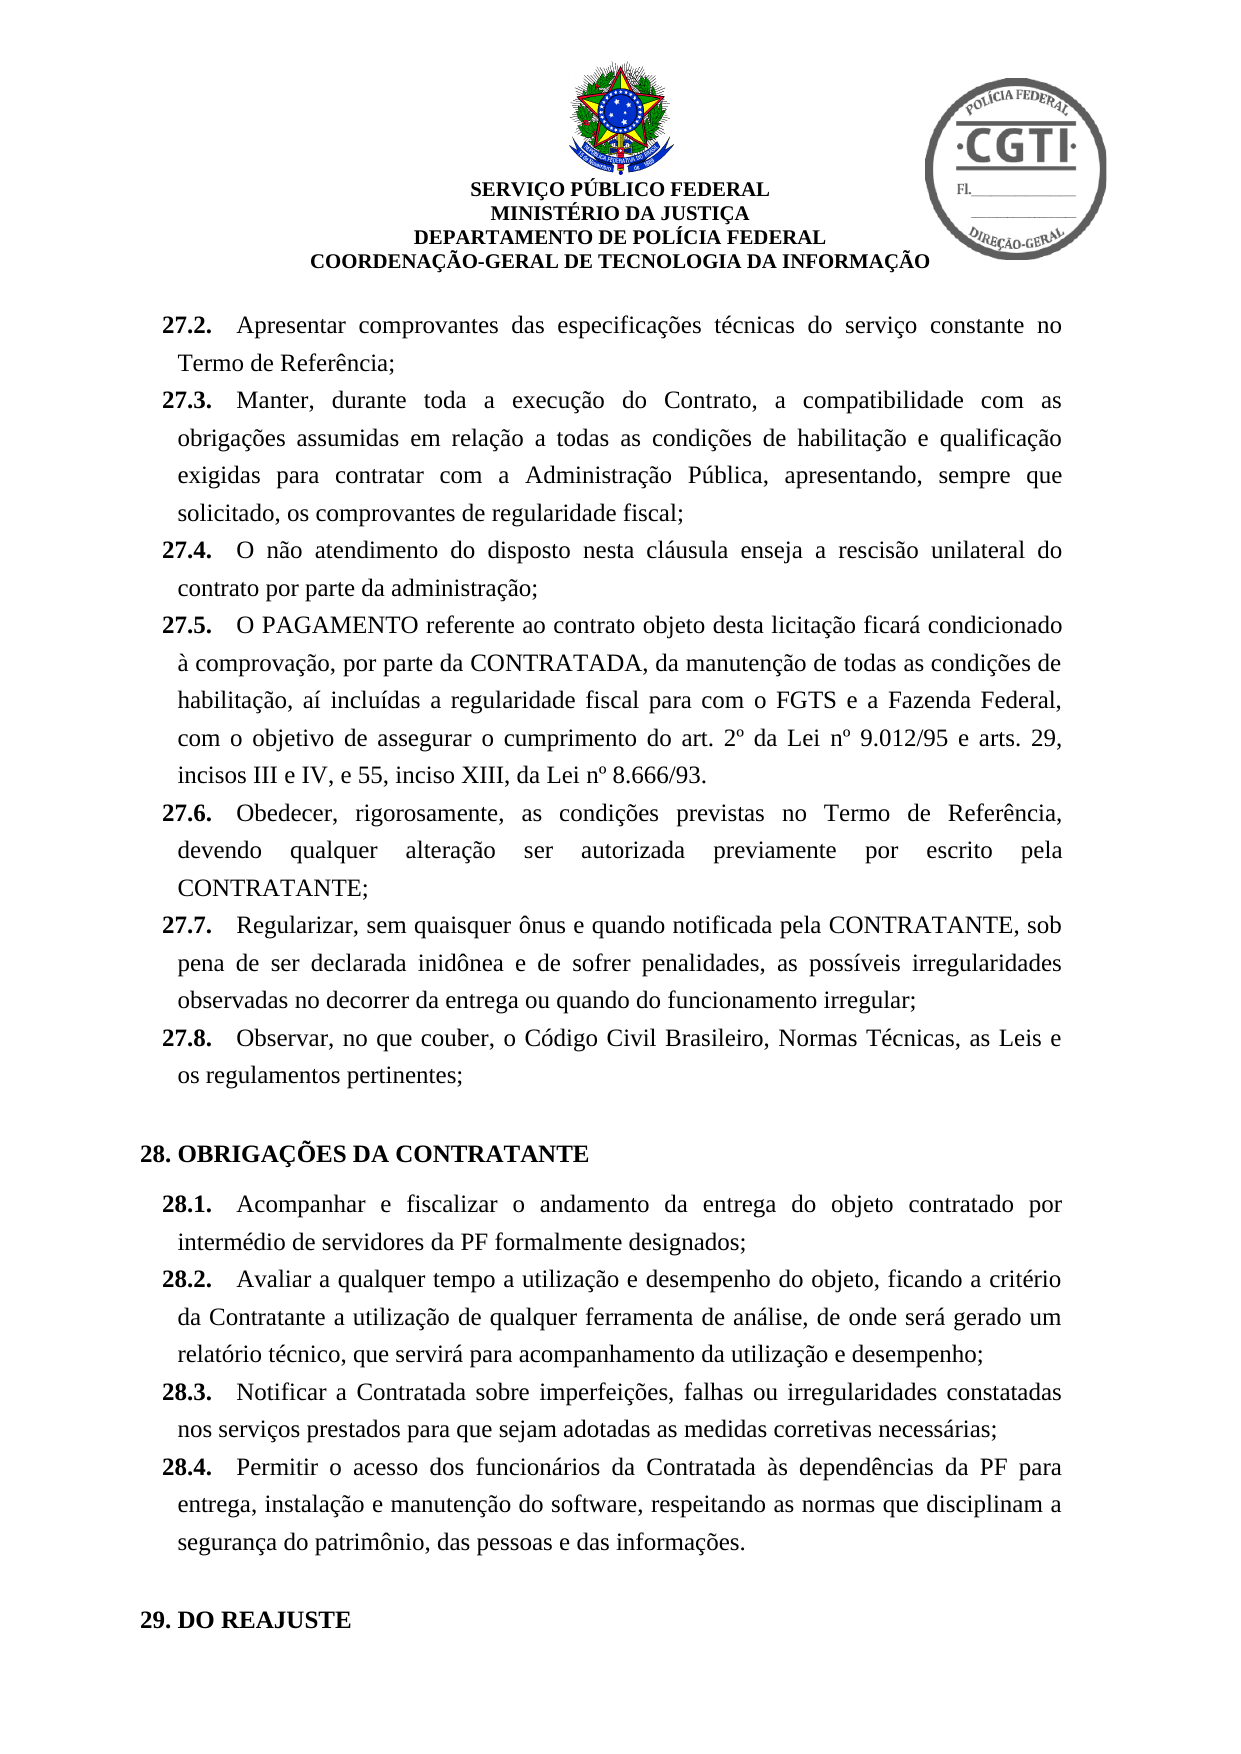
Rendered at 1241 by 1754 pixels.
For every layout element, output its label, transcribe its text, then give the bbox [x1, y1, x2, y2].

subtitle O PAGAMENTO referente ao contrato objeto desta licitação ficará condicionado à comprovação, por parte da CONTRATADA, da manutenção de todas as condições de habilitação, aí incluídas a regularidade fiscal para com o FGTS e a Fazenda Federal, com o objetivo de assegurar o cumprimento do art. 2º da Lei nº 9.012/95 e arts. 29, incisos III e IV, e 55, inciso XIII, da Lei nº 8.666/93. [162, 602, 1063, 789]
subtitle Observar, no que couber, o Código Civil Brasileiro, Normas Técnicas, as Leis e os regulamentos pertinentes; [162, 1014, 1063, 1089]
subtitle O não atendimento do disposto nesta cláusula enseja a rescisão unilateral do contrato por parte da administração; [162, 527, 1063, 602]
subtitle Regularizar, sem quaisquer ônus e quando notificada pela CONTRATANTE, sob pena de ser declarada inidônea e de sofrer penalidades, as possíveis irregularidades observadas no decorrer da entrega ou quando do funcionamento irregular; [162, 902, 1063, 1014]
subtitle Notificar a Contratada sobre imperfeições, falhas ou irregularidades constatadas nos serviços prestados para que sejam adotadas as medidas corretivas necessárias; [162, 1368, 1063, 1443]
subtitle Acompanhar e fiscalizar o andamento da entrega do objeto contratado por intermédio de servidores da PF formalmente designados; [162, 1180, 1063, 1255]
picture [563, 59, 677, 177]
subtitle Avaliar a qualquer tempo a utilização e desempenho do objeto, ficando a critério da Contratante a utilização de qualquer ferramenta de análise, de onde será gerado um relatório técnico, que servirá para acompanhamento da utilização e desempenho; [162, 1255, 1063, 1368]
subtitle Apresentar comprovantes das especificações técnicas do serviço constante no Termo de Referência; [162, 302, 1063, 377]
picture [925, 78, 1107, 260]
subtitle Manter, durante toda a execução do Contrato, a compatibilidade com as obrigações assumidas em relação a todas as condições de habilitação e qualificação exigidas para contratar com a Administração Pública, apresentando, sempre que solicitado, os comprovantes de regularidade fiscal; [162, 377, 1063, 527]
subtitle DO REAJUSTE [140, 1597, 1063, 1634]
subtitle Obedecer, rigorosamente, as condições previstas no Termo de Referência, devendo qualquer alteração ser autorizada previamente por escrito pela CONTRATANTE; [162, 789, 1063, 902]
subtitle Permitir o acesso dos funcionários da Contratada às dependências da PF para entrega, instalação e manutenção do software, respeitando as normas que disciplinam a segurança do patrimônio, das pessoas e das informações. [162, 1443, 1063, 1555]
subtitle OBRIGAÇÕES DA CONTRATANTE [140, 1130, 1063, 1168]
